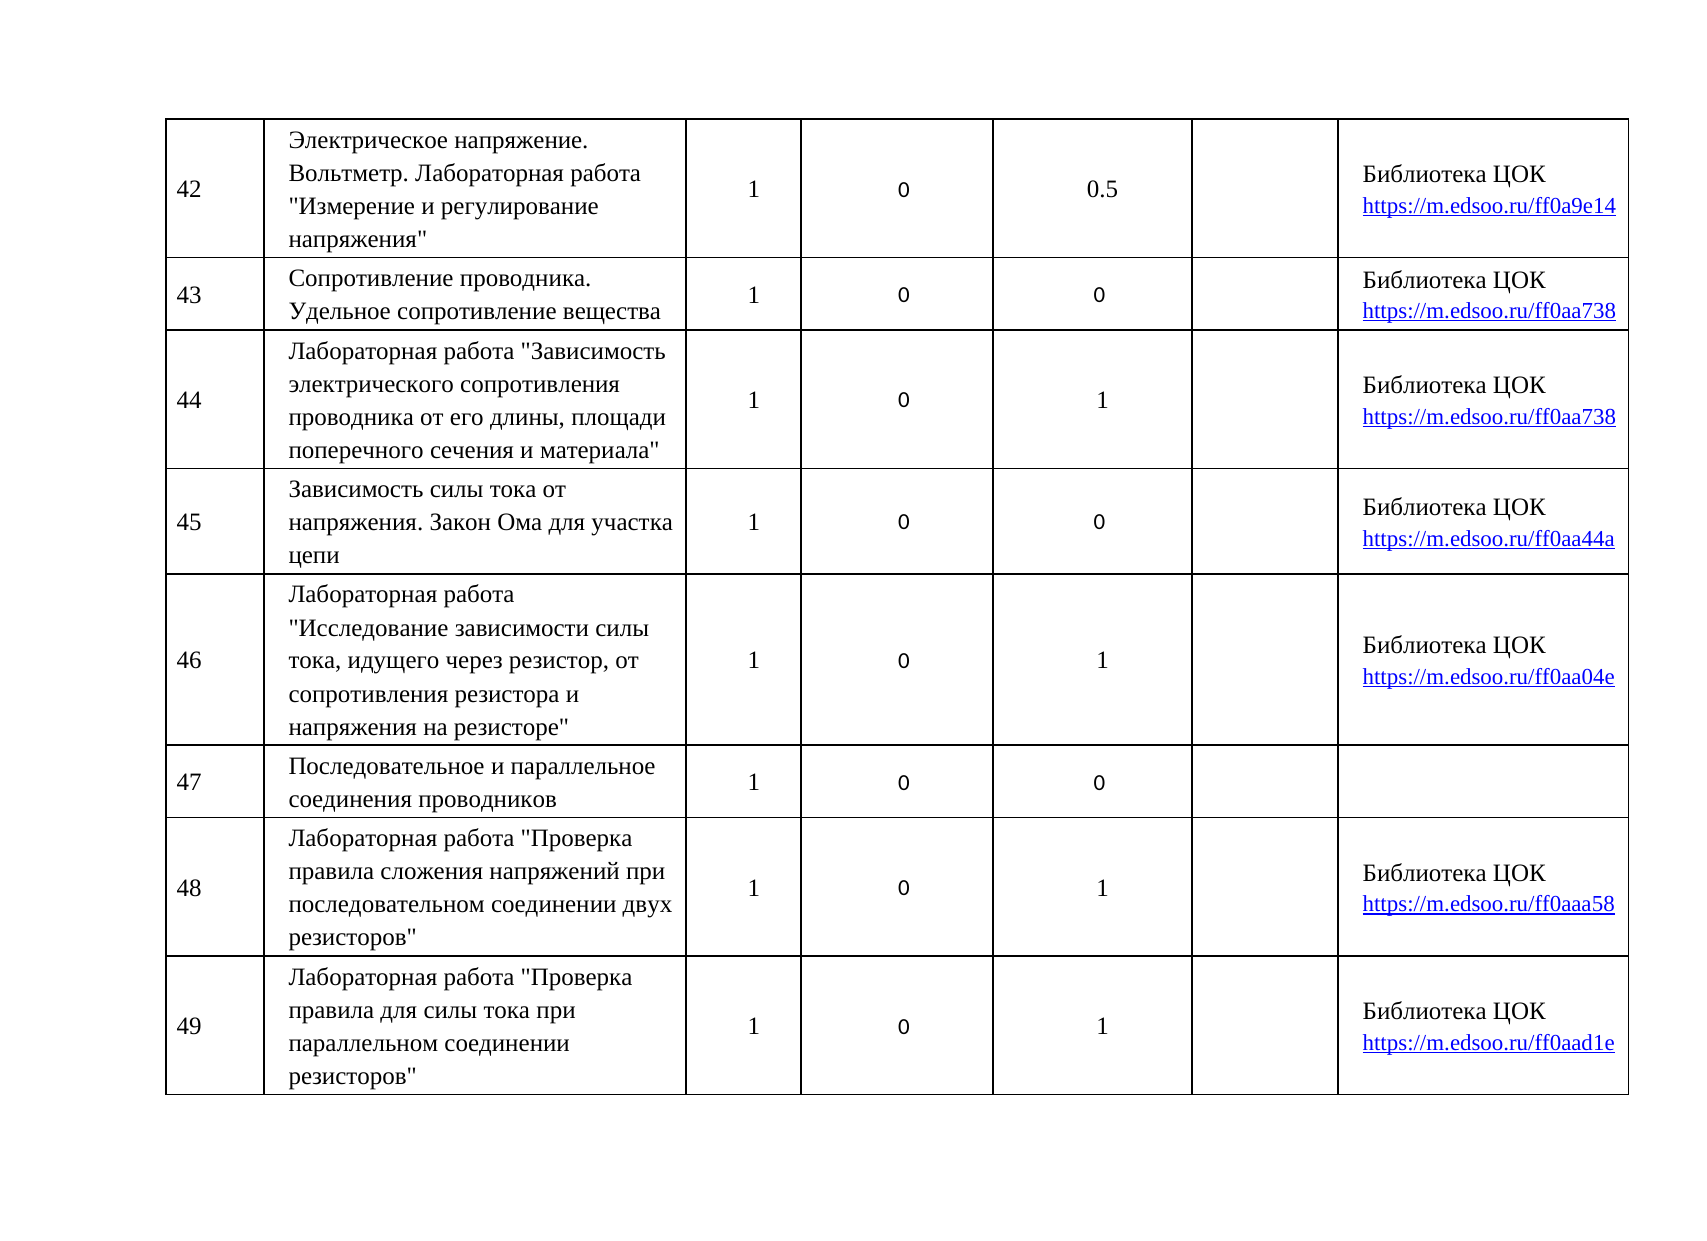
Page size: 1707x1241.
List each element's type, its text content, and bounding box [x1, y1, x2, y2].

table_cell 1 [994, 331, 1191, 467]
table_cell Лабораторная работа "Проверка правила для силы тока при параллельном соединении резисторов" [265, 957, 685, 1093]
table_cell Библиотека ЦОК https://m.edsoo.ru/ff0aad1e [1339, 957, 1628, 1093]
table_cell [1193, 258, 1337, 329]
table_cell 1 [687, 575, 800, 744]
table_cell Библиотека ЦОК https://m.edsoo.ru/ff0aa738 [1339, 258, 1628, 329]
table_cell [1193, 957, 1337, 1093]
table_cell Последовательное и параллельное соединения проводников [265, 746, 685, 817]
table_cell 44 [167, 331, 263, 467]
table_cell 1 [994, 957, 1191, 1093]
table_cell 42 [167, 120, 263, 257]
table_cell 0 [802, 469, 992, 573]
table_cell [1339, 746, 1628, 817]
table_cell 1 [994, 575, 1191, 744]
table_cell 0.5 [994, 120, 1191, 257]
table_cell Библиотека ЦОК https://m.edsoo.ru/ff0aa738 [1339, 331, 1628, 467]
table_cell [1193, 469, 1337, 573]
table_cell 1 [687, 331, 800, 467]
table_cell Библиотека ЦОК https://m.edsoo.ru/ff0aa04e [1339, 575, 1628, 744]
table_cell 0 [994, 469, 1191, 573]
table_cell Лабораторная работа "Проверка правила сложения напряжений при последовательном соединении двух резисторов" [265, 818, 685, 955]
table_cell Сопротивление проводника. Удельное сопротивление вещества [265, 258, 685, 329]
table_cell 1 [994, 818, 1191, 955]
table_cell [1193, 120, 1337, 257]
table_cell [1193, 818, 1337, 955]
table_cell 1 [687, 818, 800, 955]
table_cell 43 [167, 258, 263, 329]
table_cell 1 [687, 258, 800, 329]
table_cell Лабораторная работа "Исследование зависимости силы тока, идущего через резистор, от сопротивления резистора и напряжения на резисторе" [265, 575, 685, 744]
table_cell 49 [167, 957, 263, 1093]
table_cell 0 [994, 746, 1191, 817]
table_cell 1 [687, 957, 800, 1093]
table_cell Библиотека ЦОК https://m.edsoo.ru/ff0aaa58 [1339, 818, 1628, 955]
table_cell 1 [687, 469, 800, 573]
table_cell 0 [994, 258, 1191, 329]
table_cell 0 [802, 746, 992, 817]
table_cell 1 [687, 120, 800, 257]
table_cell 0 [802, 258, 992, 329]
table_cell Библиотека ЦОК https://m.edsoo.ru/ff0a9e14 [1339, 120, 1628, 257]
table_cell 1 [687, 746, 800, 817]
table_cell 0 [802, 331, 992, 467]
table_cell [1193, 331, 1337, 467]
table_cell Зависимость силы тока от напряжения. Закон Ома для участка цепи [265, 469, 685, 573]
table_cell 0 [802, 818, 992, 955]
table_cell 45 [167, 469, 263, 573]
table_cell [1193, 575, 1337, 744]
table_cell 47 [167, 746, 263, 817]
table_cell 0 [802, 120, 992, 257]
table_cell Лабораторная работа "Зависимость электрического сопротивления проводника от его длины, площади поперечного сечения и материала" [265, 331, 685, 467]
table_cell 0 [802, 957, 992, 1093]
table_cell 48 [167, 818, 263, 955]
table_cell 46 [167, 575, 263, 744]
table_cell Библиотека ЦОК https://m.edsoo.ru/ff0aa44a [1339, 469, 1628, 573]
table_cell Электрическое напряжение. Вольтметр. Лабораторная работа "Измерение и регулирование напряжения" [265, 120, 685, 257]
table_cell 0 [802, 575, 992, 744]
table_cell [1193, 746, 1337, 817]
